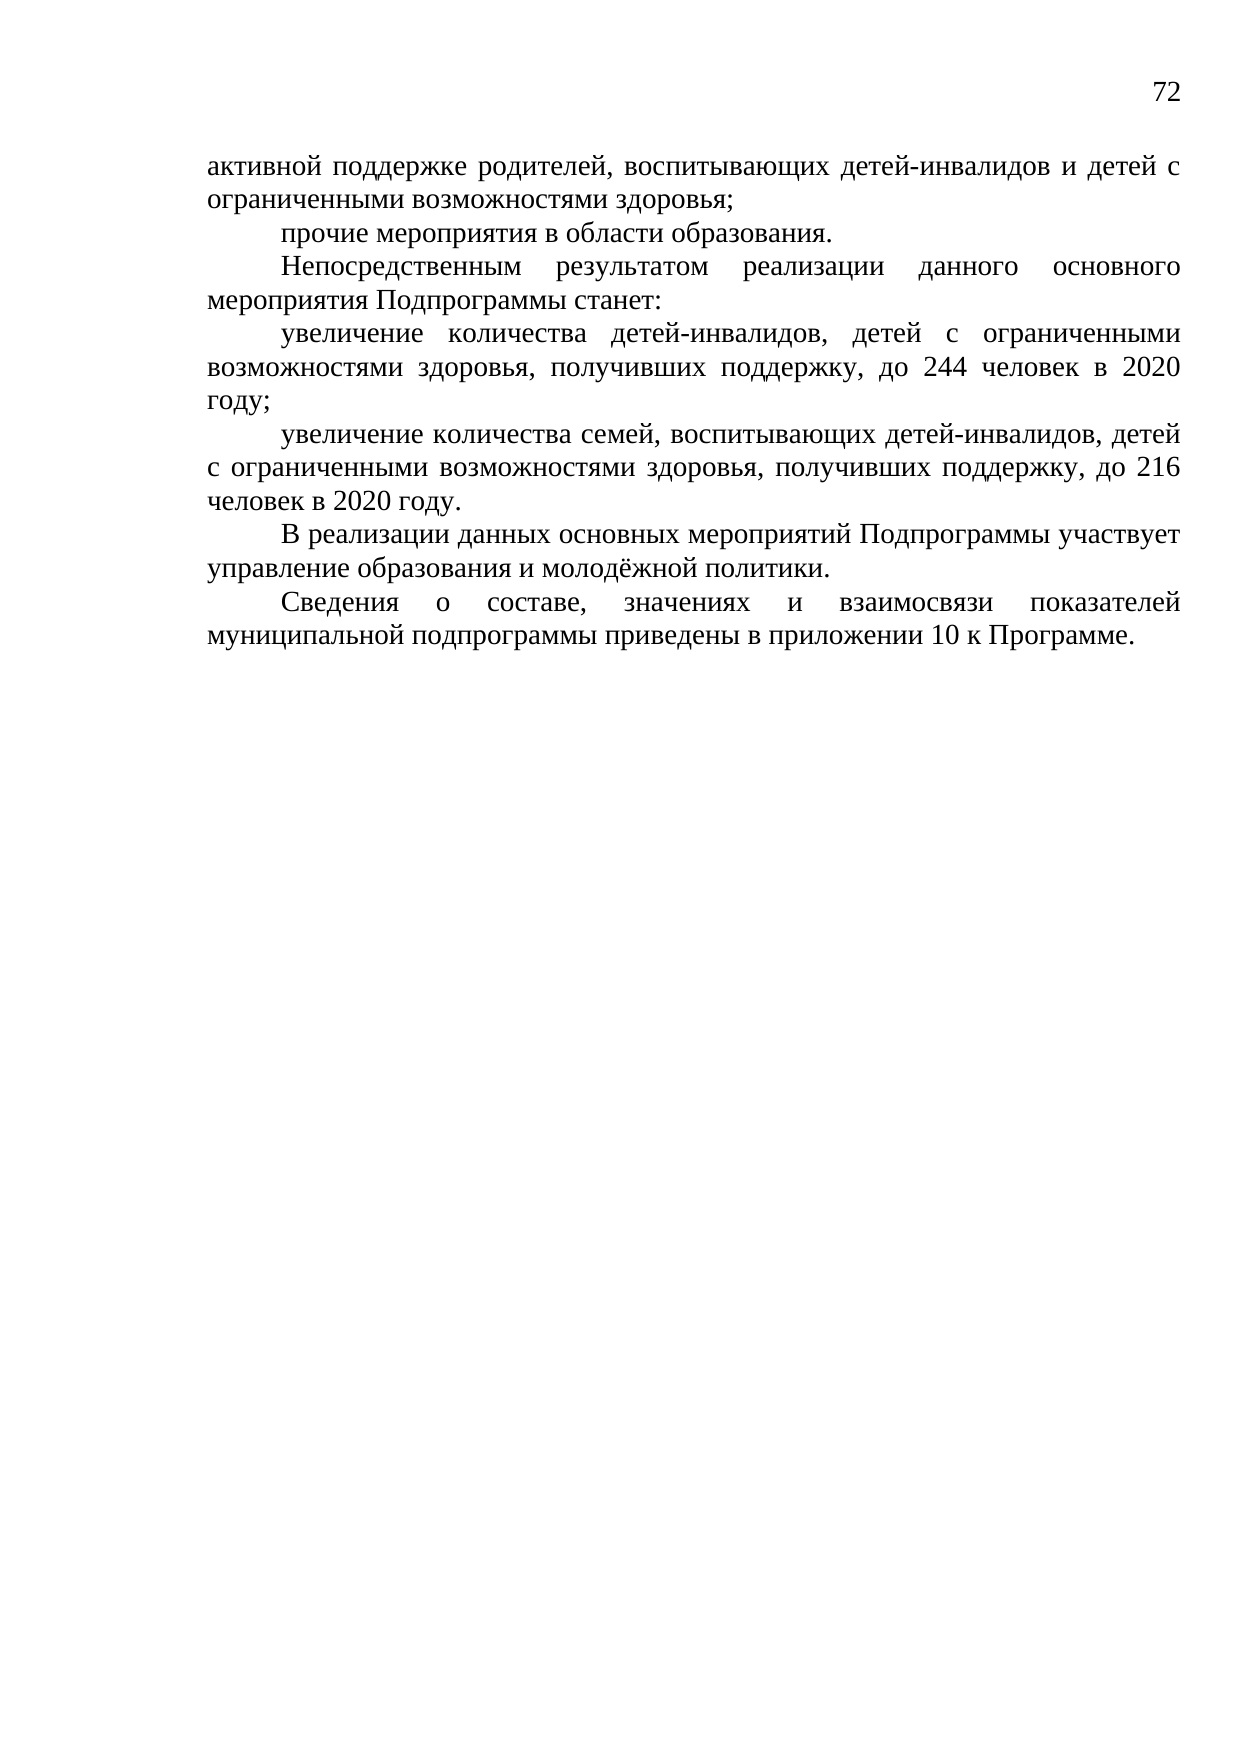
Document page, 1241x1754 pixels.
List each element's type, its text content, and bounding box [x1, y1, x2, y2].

text увеличение количества детей-инвалидов, детей с ограниченными возможностями здоровья, получивших поддержку, до 244 человек в 2020 году; [207, 315, 1181, 416]
text прочие мероприятия в области образования. [207, 215, 1181, 248]
text увеличение количества семей, воспитывающих детей-инвалидов, детей с ограниченными возможностями здоровья, получивших поддержку, до 216 человек в 2020 году. [207, 416, 1181, 517]
text Сведения о составе, значениях и взаимосвязи показателей муниципальной подпрограммы приведены в приложении 10 к Программе. [207, 584, 1181, 651]
text В реализации данных основных мероприятий Подпрограммы участвует управление образования и молодёжной политики. [207, 517, 1181, 584]
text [207, 148, 1181, 215]
text Непосредственным результатом реализации данного основного мероприятия Подпрограммы станет: [207, 248, 1181, 315]
